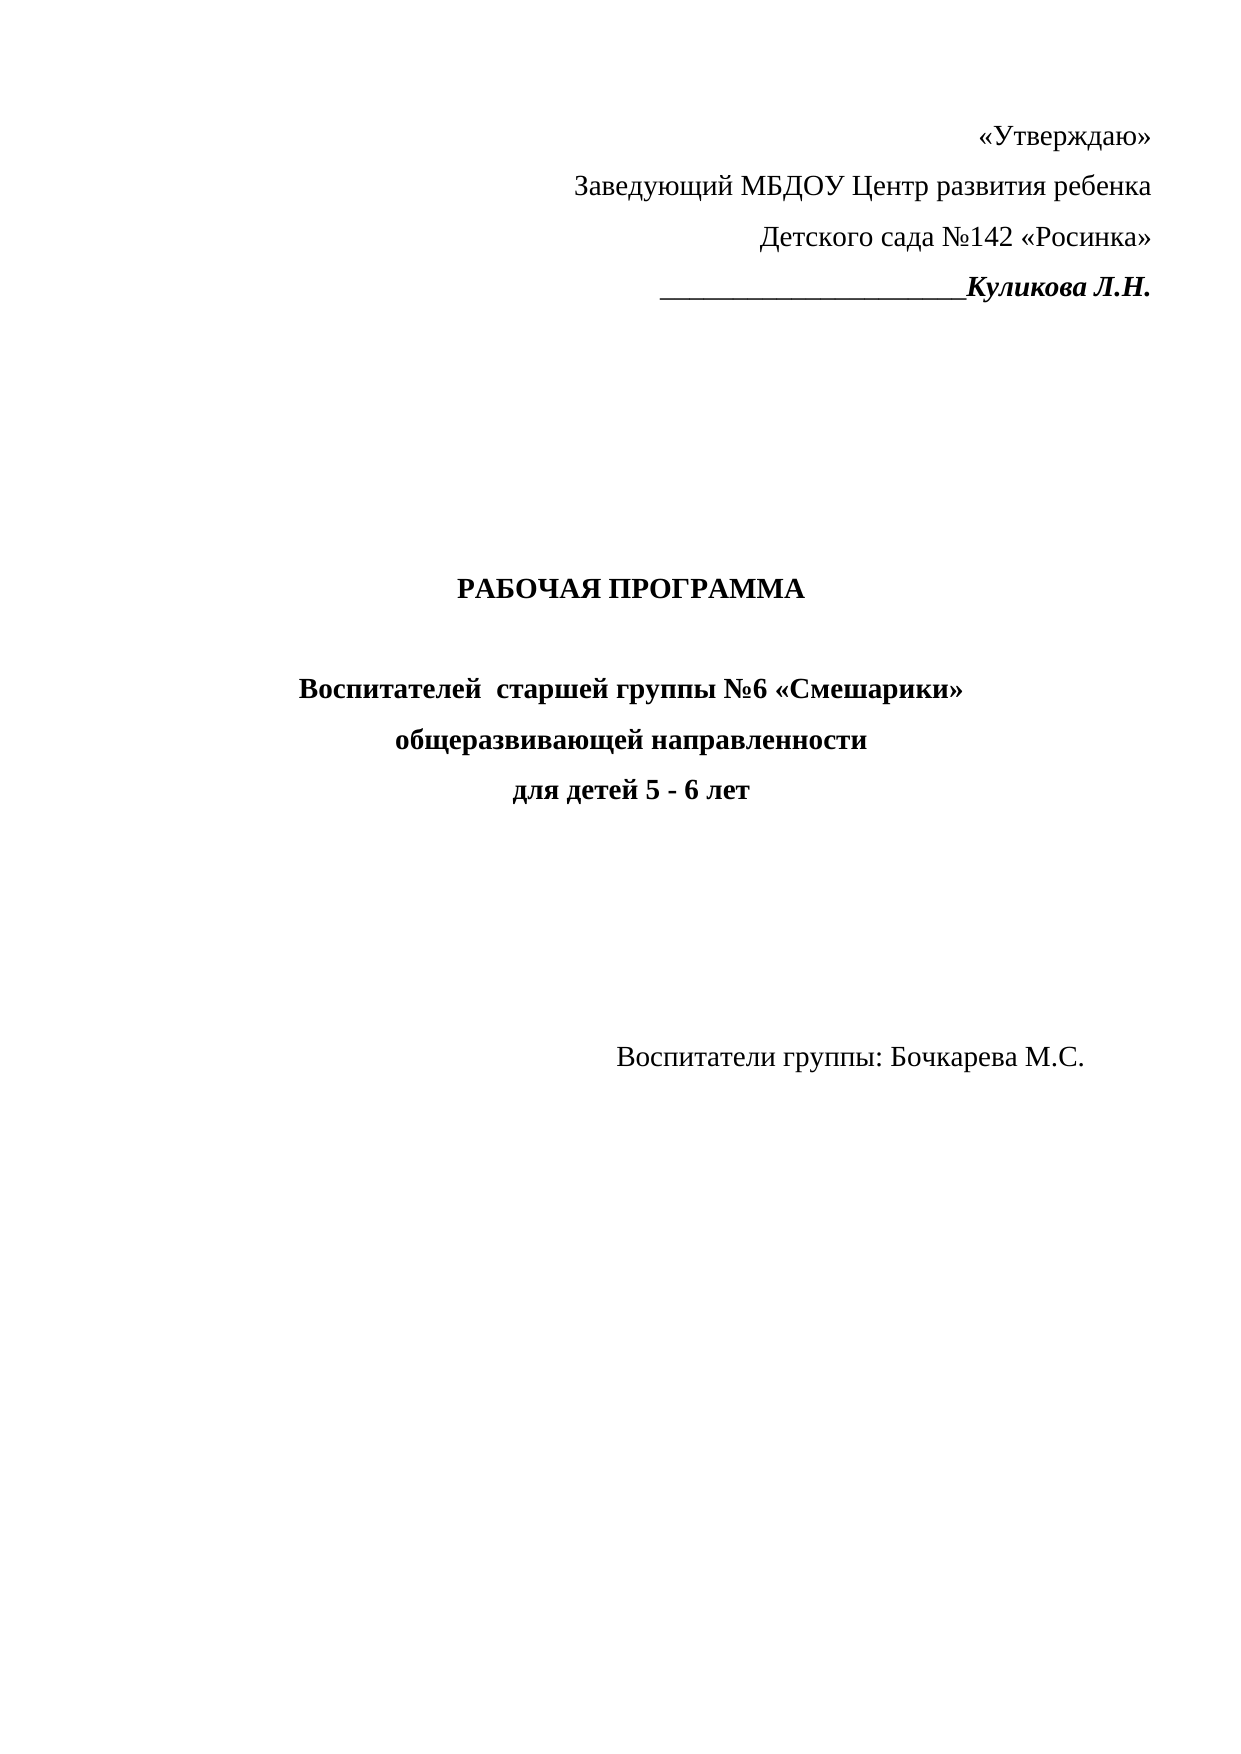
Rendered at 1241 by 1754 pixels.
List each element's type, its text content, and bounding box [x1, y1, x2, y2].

text Воспитатели группы: Бочкарева М.С. [177, 1039, 1085, 1073]
text Детского сада №142 «Росинка» [177, 219, 1152, 252]
text «Утверждаю» [177, 118, 1152, 152]
text Воспитателей старшей группы №6 «Смешарики» общеразвивающей направленности для детей 5 - 6 лет [177, 672, 1085, 806]
text Заведующий МБДОУ Центр развития ребенка [177, 168, 1152, 202]
text РАБОЧАЯ ПРОГРАММА [177, 571, 1085, 604]
text _____________________Куликова Л.Н. [177, 269, 1152, 303]
